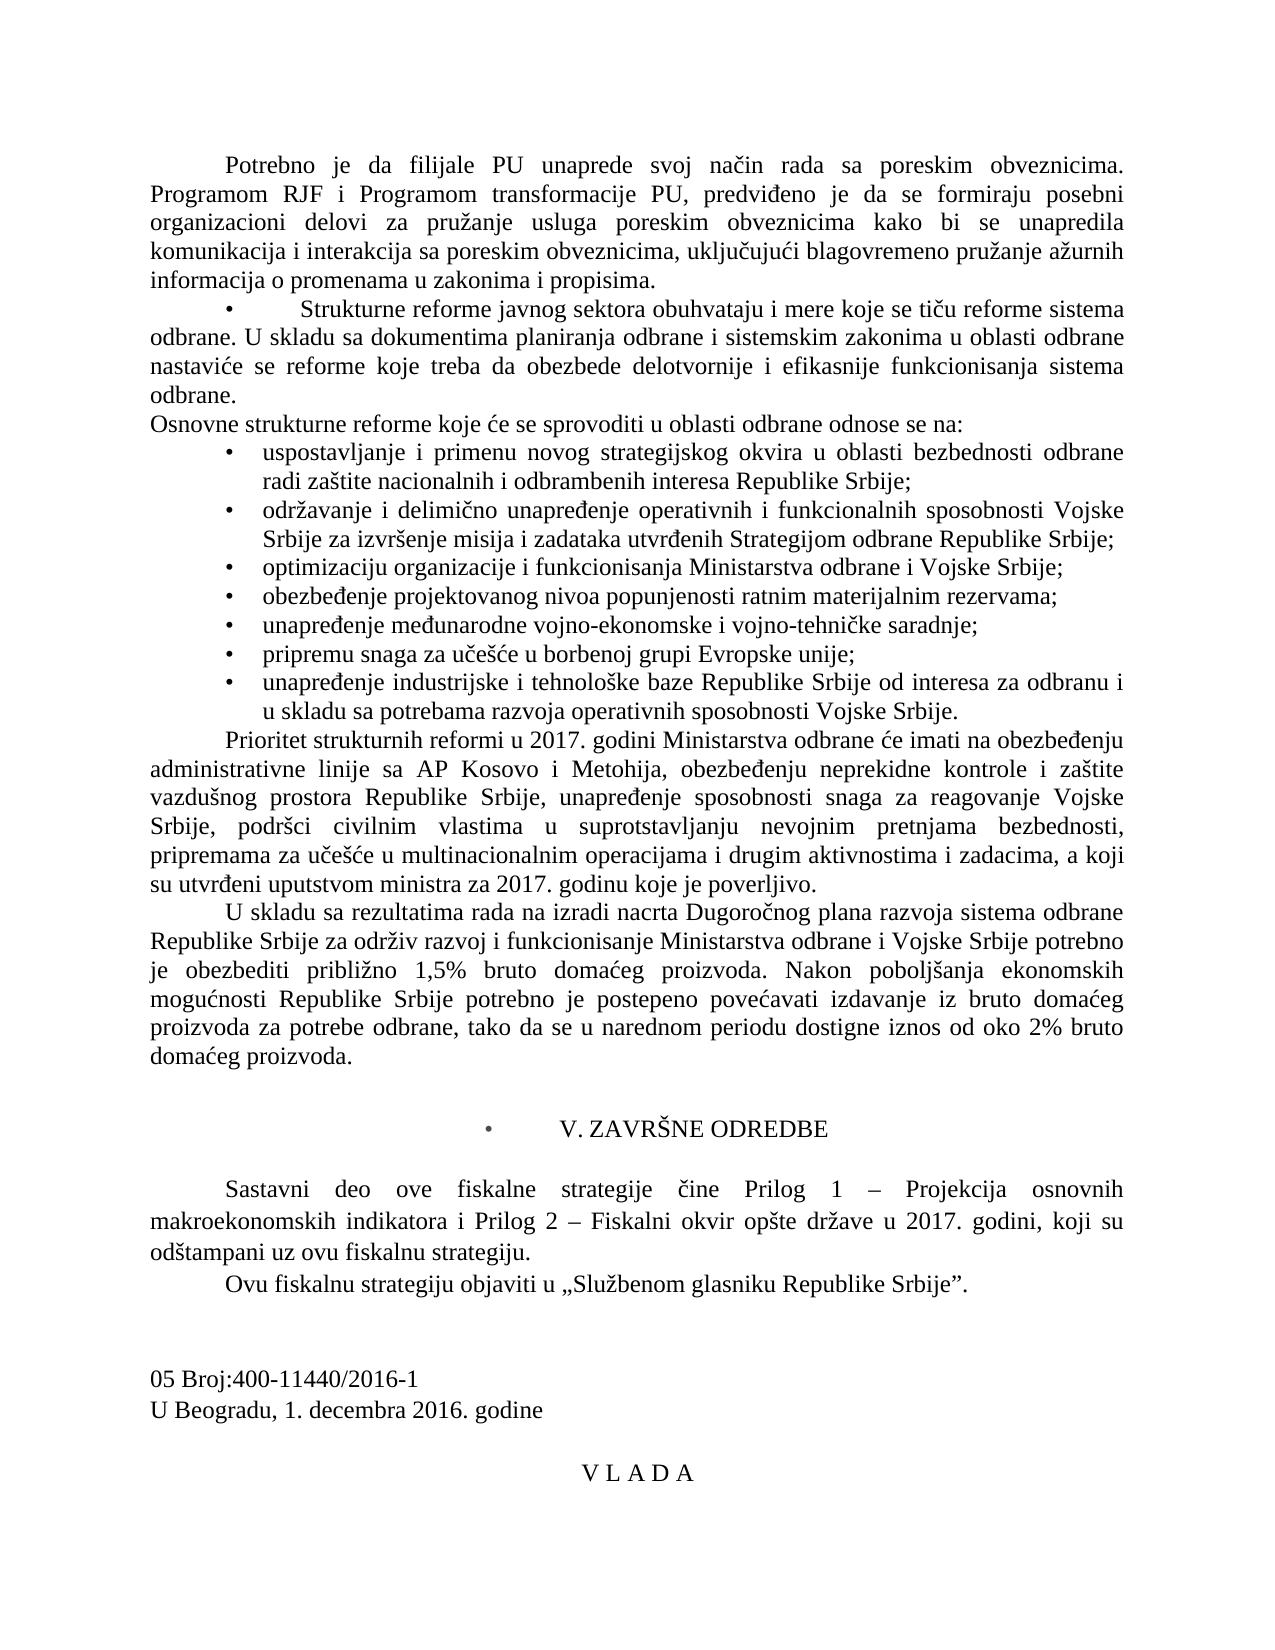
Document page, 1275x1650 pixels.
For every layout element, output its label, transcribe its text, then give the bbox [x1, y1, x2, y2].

list održavanje i delimično unapređenje operativnih i funkcionalnih sposobnosti Vojske Srbije za izvršenje misija i zadataka utvrđenih Strategijom odbrane Republike Srbije; [225, 495, 1125, 552]
text 05 Broj:400-11440/2016-1 [150, 1364, 1125, 1392]
list Strukturne reforme javnog sektora obuhvataju i mere koje se tiču reforme sistema odbrane. U skladu sa dokumentima planiranja odbrane i sistemskim zakonima u oblasti odbrane nastaviće se reforme koje treba da obezbede delotvornije i efikasnije funkcionisanja sistema odbrane. [150, 294, 1125, 409]
list unapređenje međunarodne vojno-ekonomske i vojno-tehničke saradnje; [225, 610, 1125, 639]
text Prioritet strukturnih reformi u 2017. godini Ministarstva odbrane će imati na obezbeđenju administrativne linije sa AP Kosovo i Metohija, obezbeđenju neprekidne kontrole i zaštite vazdušnog prostora Republike Srbije, unapređenje sposobnosti snaga za reagovanje Vojske Srbije, podršci civilnim vlastima u suprotstavljanju nevojnim pretnjama bezbednosti, pripremama za učešće u multinacionalnim operacijama i drugim aktivnostima i zadacima, a koji su utvrđeni uputstvom ministra za 2017. godinu koje je poverljivo. [150, 725, 1125, 897]
list uspostavljanje i primenu novog strategijskog okvira u oblasti bezbednosti odbrane radi zaštite nacionalnih i odbrambenih interesa Republike Srbije; [225, 437, 1125, 495]
list optimizaciju organizacije i funkcionisanja Ministarstva odbrane i Vojske Srbije; [225, 552, 1125, 581]
list obezbeđenje projektovanog nivoa popunjenosti ratnim materijalnim rezervama; [225, 581, 1125, 610]
text V L A D A [150, 1458, 1125, 1487]
text Sastavni deo ove fiskalne strategije čine Prilog 1 – Projekcija osnovnih makroekonomskih indikatora i Prilog 2 – Fiskalni okvir opšte države u 2017. godini, koji su odštampani uz ovu fiskalnu strategiju. [150, 1174, 1125, 1266]
text U skladu sa rezultatima rada na izradi nacrta Dugoročnog plana razvoja sistema odbrane Republike Srbije za održiv razvoj i funkcionisanje Ministarstva odbrane i Vojske Srbije potrebno je obezbediti približno 1,5% bruto domaćeg proizvoda. Nakon poboljšanja ekonomskih mogućnosti Republike Srbije potrebno je postepeno povećavati izdavanje iz bruto domaćeg proizvoda za potrebe odbrane, tako da se u narednom periodu dostigne iznos od oko 2% bruto domaćeg proizvoda. [150, 897, 1125, 1070]
list unapređenje industrijske i tehnološke baze Republike Srbije od interesa za odbranu i u skladu sa potrebama razvoja operativnih sposobnosti Vojske Srbije. [225, 667, 1125, 725]
list pripremu snaga za učešće u borbenoj grupi Evropske unije; [225, 639, 1125, 667]
text Potrebno je da filijale PU unaprede svoj način rada sa poreskim obveznicima. Programom RJF i Programom transformacije PU, predviđeno je da se formiraju posebni organizacioni delovi za pružanje usluga poreskim obveznicima kako bi se unapredila komunikacija i interakcija sa poreskim obveznicima, uključujući blagovremeno pružanje ažurnih informacija o promenama u zakonima i propisima. [150, 150, 1125, 294]
text Ovu fiskalnu strategiju objaviti u „Službenom glasniku Republike Srbije”. [150, 1269, 1125, 1298]
text Osnovne strukturne reforme koje će se sprovoditi u oblasti odbrane odnose se na: [150, 409, 1125, 437]
text U Beogradu, 1. decembra 2016. godine [150, 1395, 1125, 1424]
list V. ZAVRŠNE ODREDBE [187, 1114, 1125, 1143]
